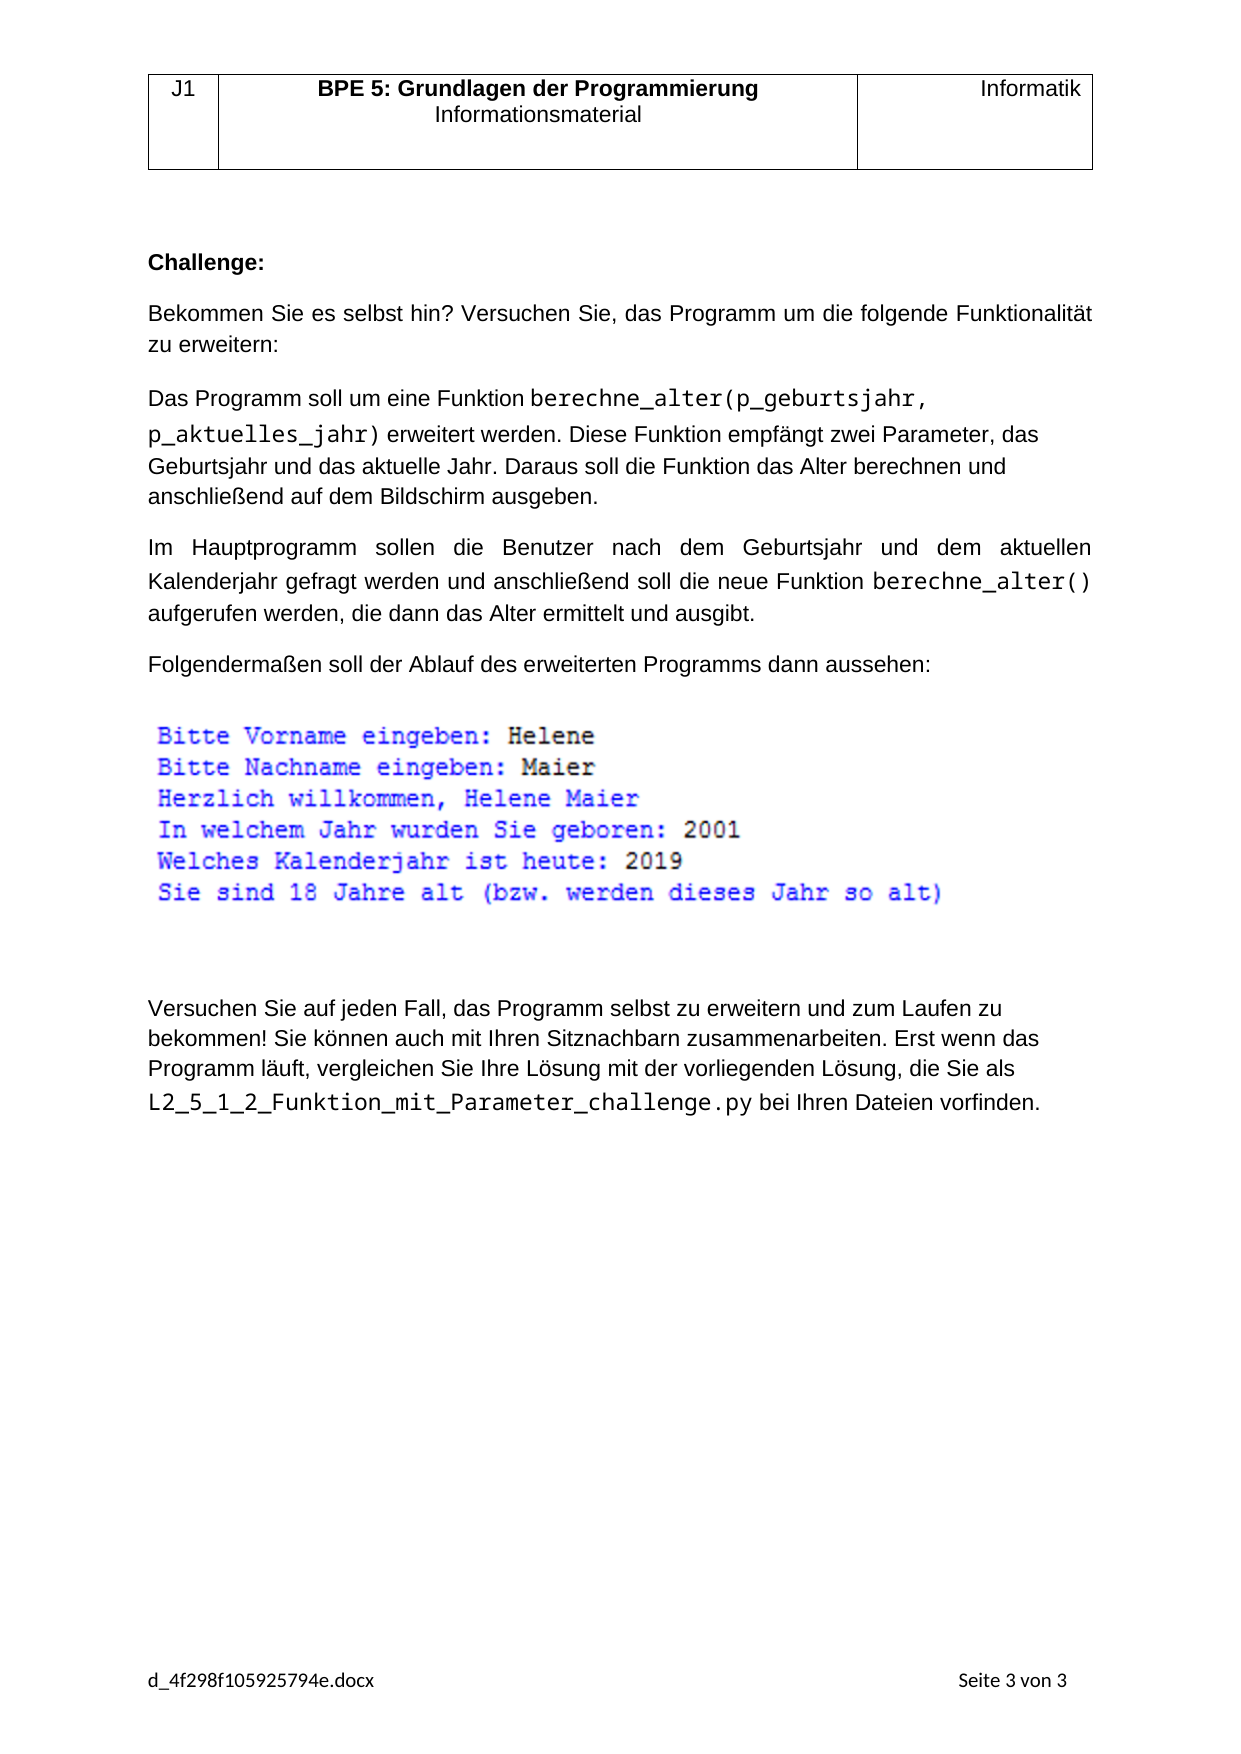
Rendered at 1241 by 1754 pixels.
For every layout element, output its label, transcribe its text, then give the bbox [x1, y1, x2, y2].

text Bekommen Sie es selbst hin? Versuchen Sie, das Programm um die folgende Funktionalität zu erweitern: [148, 300, 1092, 357]
text Challenge: [148, 249, 1092, 276]
text Versuchen Sie auf jeden Fall, das Programm selbst zu erweitern und zum Laufen zu bekommen! Sie können auch mit Ihren Sitznachbarn zusammenarbeiten. Erst wenn das Programm läuft, vergleichen Sie Ihre Lösung mit der vorliegenden Lösung, die Sie als L2_5_1_2_Funktion_mit_Parameter_challenge.py bei Ihren Dateien vorfinden. [148, 995, 1092, 1118]
text Im Hauptprogramm sollen die Benutzer nach dem Geburtsjahr und dem aktuellen Kalenderjahr gefragt werden und anschließend soll die neue Funktion berechne_alter() aufgerufen werden, die dann das Alter ermittelt und ausgibt. [148, 534, 1092, 626]
picture [147, 702, 975, 919]
text Das Programm soll um eine Funktion berechne_alter(p_geburtsjahr, p_aktuelles_jahr) erweitert werden. Diese Funktion empfängt zwei Parameter, das Geburtsjahr und das aktuelle Jahr. Daraus soll die Funktion das Alter berechnen und anschließend auf dem Bildschirm ausgeben. [148, 382, 1122, 509]
text Folgendermaßen soll der Ablauf des erweiterten Programms dann aussehen: [148, 651, 1092, 677]
